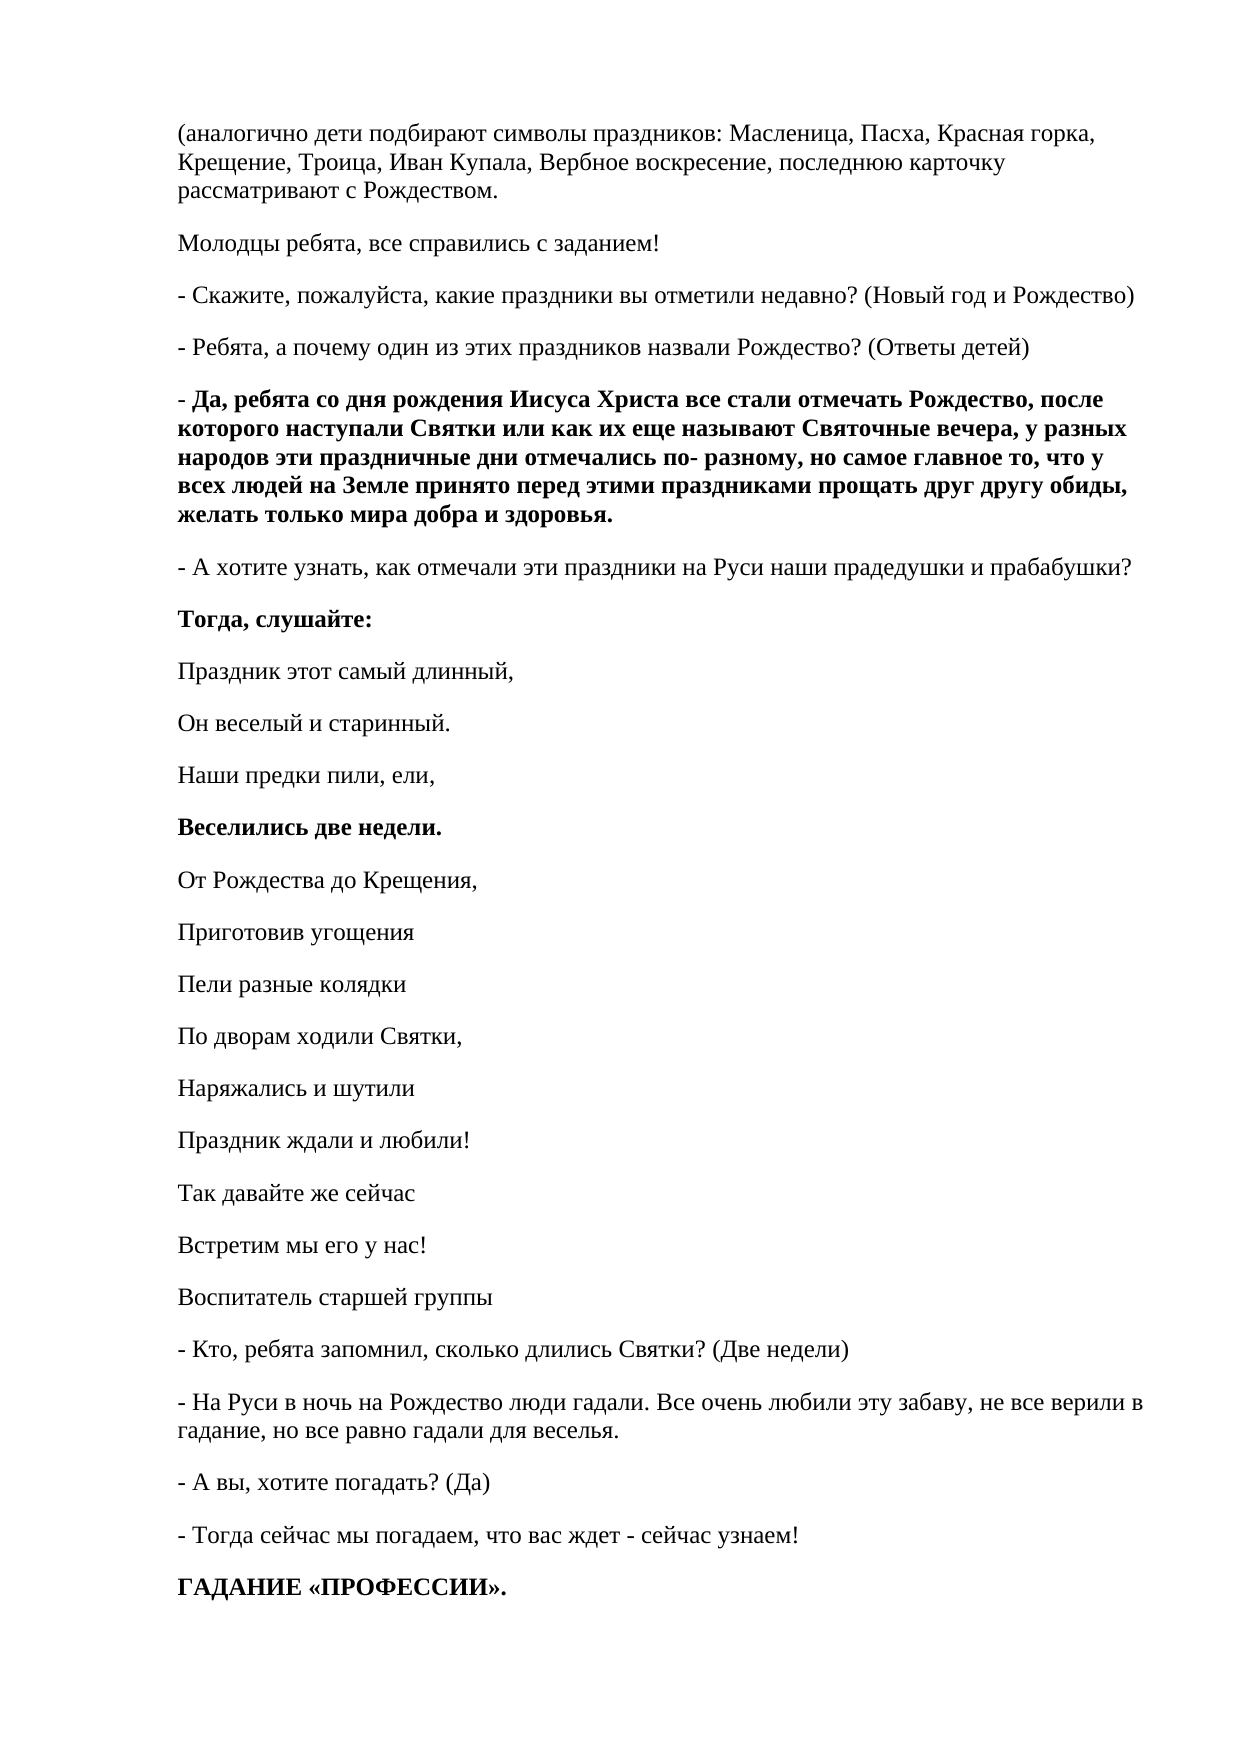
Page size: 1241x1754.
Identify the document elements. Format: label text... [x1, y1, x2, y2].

text Наши предки пили, ели, [177, 760, 1152, 789]
text - На Руси в ночь на Рождество люди гадали. Все очень любили эту забаву, не все верили в гадание, но все равно гадали для веселья. [177, 1387, 1152, 1444]
text - Тогда сейчас мы погадаем, что вас ждет - сейчас узнаем! [177, 1520, 1152, 1548]
text - Да, ребята со дня рождения Иисуса Христа все стали отмечать Рождество, после которого наступали Святки или как их еще называют Святочные вечера, у разных народов эти праздничные дни отмечались по- разному, но самое главное то, что у всех людей на Земле принято перед этими праздниками прощать друг другу обиды, желать только мира добра и здоровья. [177, 384, 1152, 528]
text От Рождества до Крещения, [177, 865, 1152, 893]
text - Кто, ребята запомнил, сколько длились Святки? (Две недели) [177, 1334, 1152, 1363]
text Он веселый и старинный. [177, 708, 1152, 737]
text Пели разные колядки [177, 969, 1152, 998]
text Праздник ждали и любили! [177, 1126, 1152, 1154]
text Праздник этот самый длинный, [177, 656, 1152, 685]
subtitle ГАДАНИЕ «ПРОФЕССИИ». [177, 1572, 1152, 1601]
text - Скажите, пожалуйста, какие праздники вы отметили недавно? (Новый год и Рождество) [177, 280, 1152, 309]
text Воспитатель старшей группы [177, 1282, 1152, 1311]
text Наряжались и шутили [177, 1073, 1152, 1102]
text Веселились две недели. [177, 812, 1152, 841]
text Тогда, слушайте: [177, 604, 1152, 632]
text Встретим мы его у нас! [177, 1230, 1152, 1259]
text - Ребята, а почему один из этих праздников назвали Рождество? (Ответы детей) [177, 332, 1152, 361]
text Так давайте же сейчас [177, 1178, 1152, 1207]
text Приготовив угощения [177, 917, 1152, 946]
text Молодцы ребята, все справились с заданием! [177, 228, 1152, 257]
text - А вы, хотите погадать? (Да) [177, 1467, 1152, 1496]
text (аналогично дети подбирают символы праздников: Масленица, Пасха, Красная горка, Крещение, Троица, Иван Купала, Вербное воскресение, последнюю карточку рассматривают с Рождеством. [177, 118, 1152, 204]
text - А хотите узнать, как отмечали эти праздники на Руси наши прадедушки и прабабушки? [177, 552, 1152, 580]
text По дворам ходили Святки, [177, 1021, 1152, 1050]
